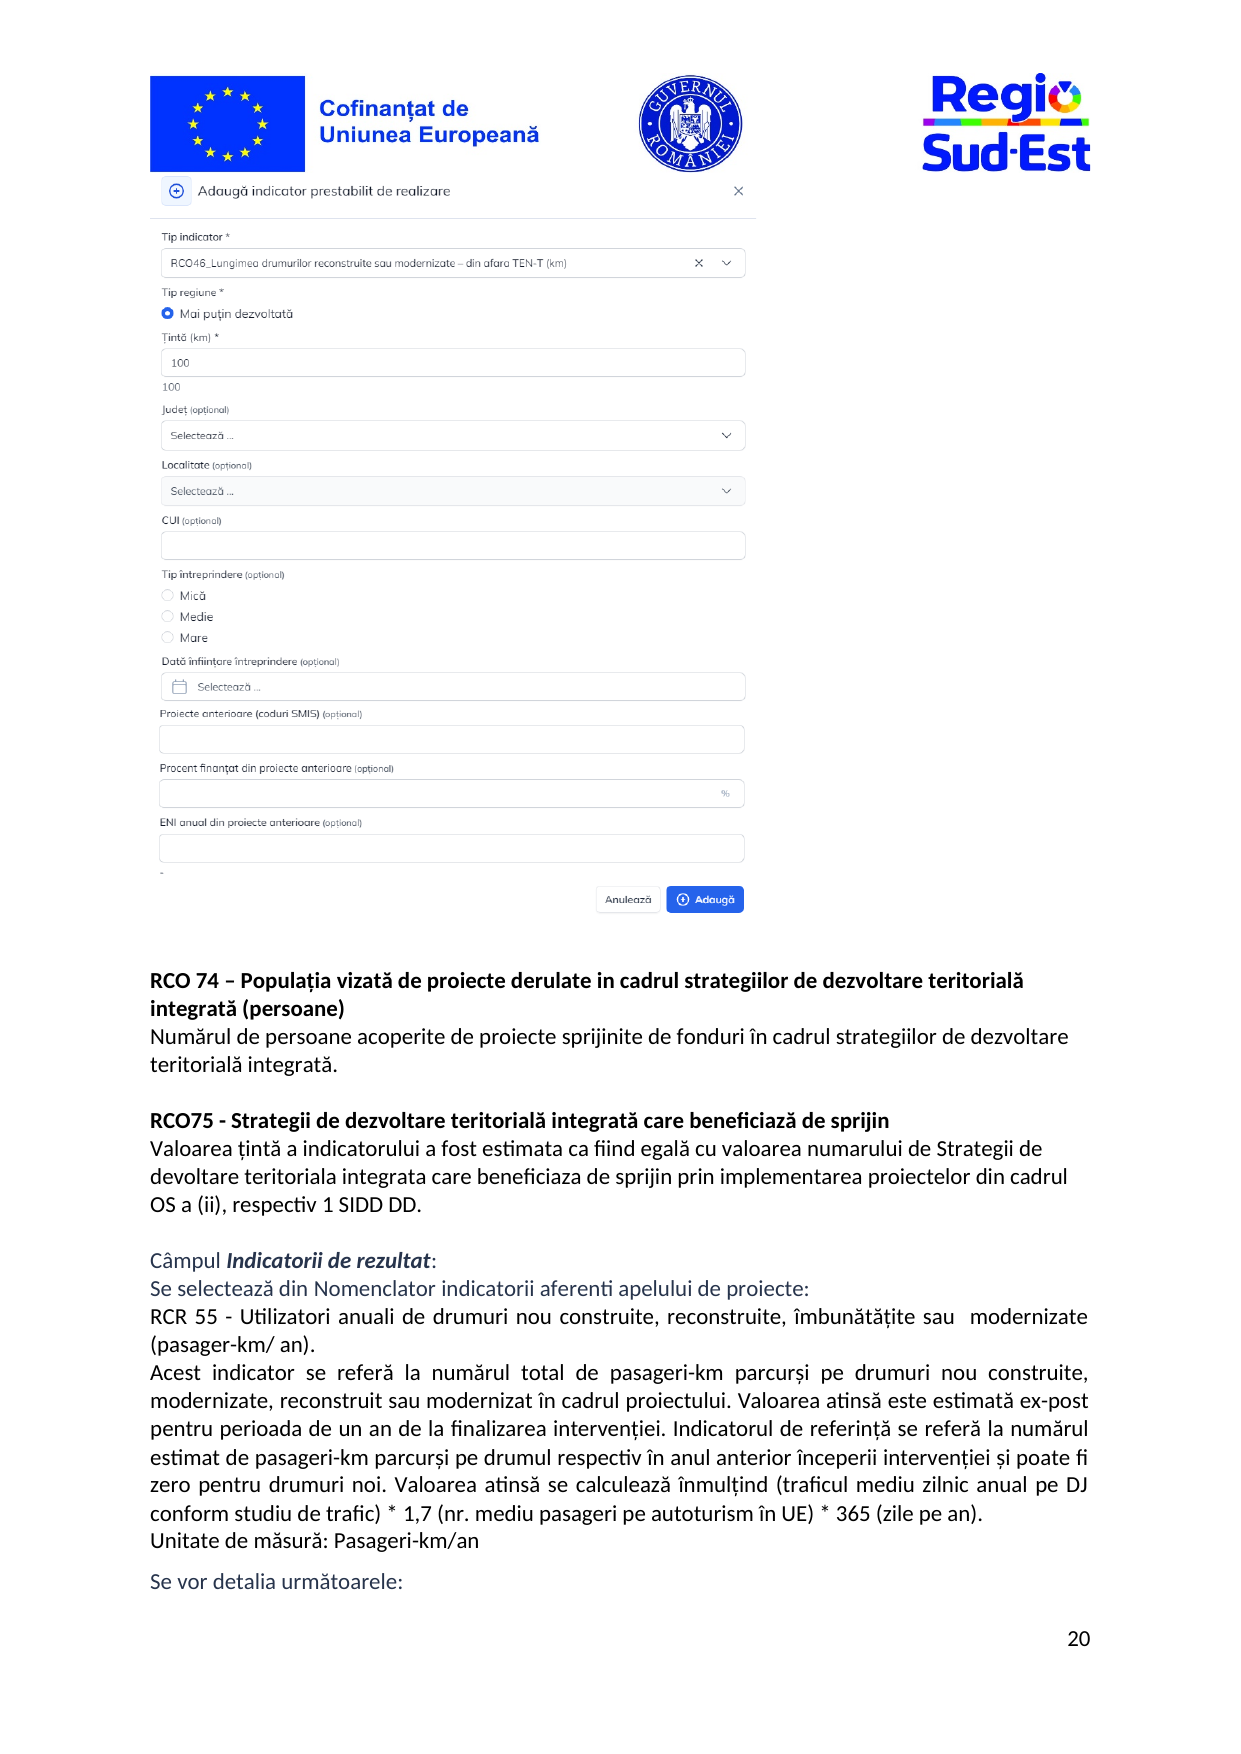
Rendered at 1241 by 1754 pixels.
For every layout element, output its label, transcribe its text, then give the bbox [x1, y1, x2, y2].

text RCO 74 – Populația vizată de proiecte derulate in cadrul strategiilor de dezvoltare teritorială integrată (persoane) [150, 966, 1090, 1022]
text Numărul de persoane acoperite de proiecte sprijinite de fonduri în cadrul strategiilor de dezvoltare teritorială integrată. [150, 1022, 1090, 1078]
text Se vor detalia următoarele: [150, 1567, 1090, 1595]
picture [150, 73, 1091, 924]
text Unitate de măsură: Pasageri-km/an [150, 1527, 1090, 1555]
text Se selectează din Nomenclator indicatorii aferenti apelului de proiecte: [150, 1274, 1090, 1302]
text RCR 55 - Utilizatori anuali de drumuri nou construite, reconstruite, îmbunătățite sau modernizate (pasager-km/ an). [150, 1302, 1090, 1358]
text Valoarea țintă a indicatorului a fost estimata ca fiind egală cu valoarea numarului de Strategii de devoltare teritoriala integrata care beneficiaza de sprijin prin implementarea proiectelor din cadrul OS a (ii), respectiv 1 SIDD DD. [150, 1134, 1090, 1218]
text Acest indicator se referă la numărul total de pasageri-km parcurși pe drumuri nou construite, modernizate, reconstruit sau modernizat în cadrul proiectului. Valoarea atinsă este estimată ex-post pentru perioada de un an de la finalizarea intervenției. Indicatorul de referință se referă la numărul estimat de pasageri-km parcurși pe drumul respectiv în anul anterior începerii intervenției și poate fi zero pentru drumuri noi. Valoarea atinsă se calculează înmulțind (traficul mediu zilnic anual pe DJ conform studiu de trafic) * 1,7 (nr. mediu pasageri pe autoturism în UE) * 365 (zile pe an). [150, 1358, 1090, 1527]
text RCO75 - Strategii de dezvoltare teritorială integrată care beneficiază de sprijin [150, 1106, 1090, 1134]
text Câmpul Indicatorii de rezultat: [150, 1246, 1090, 1274]
